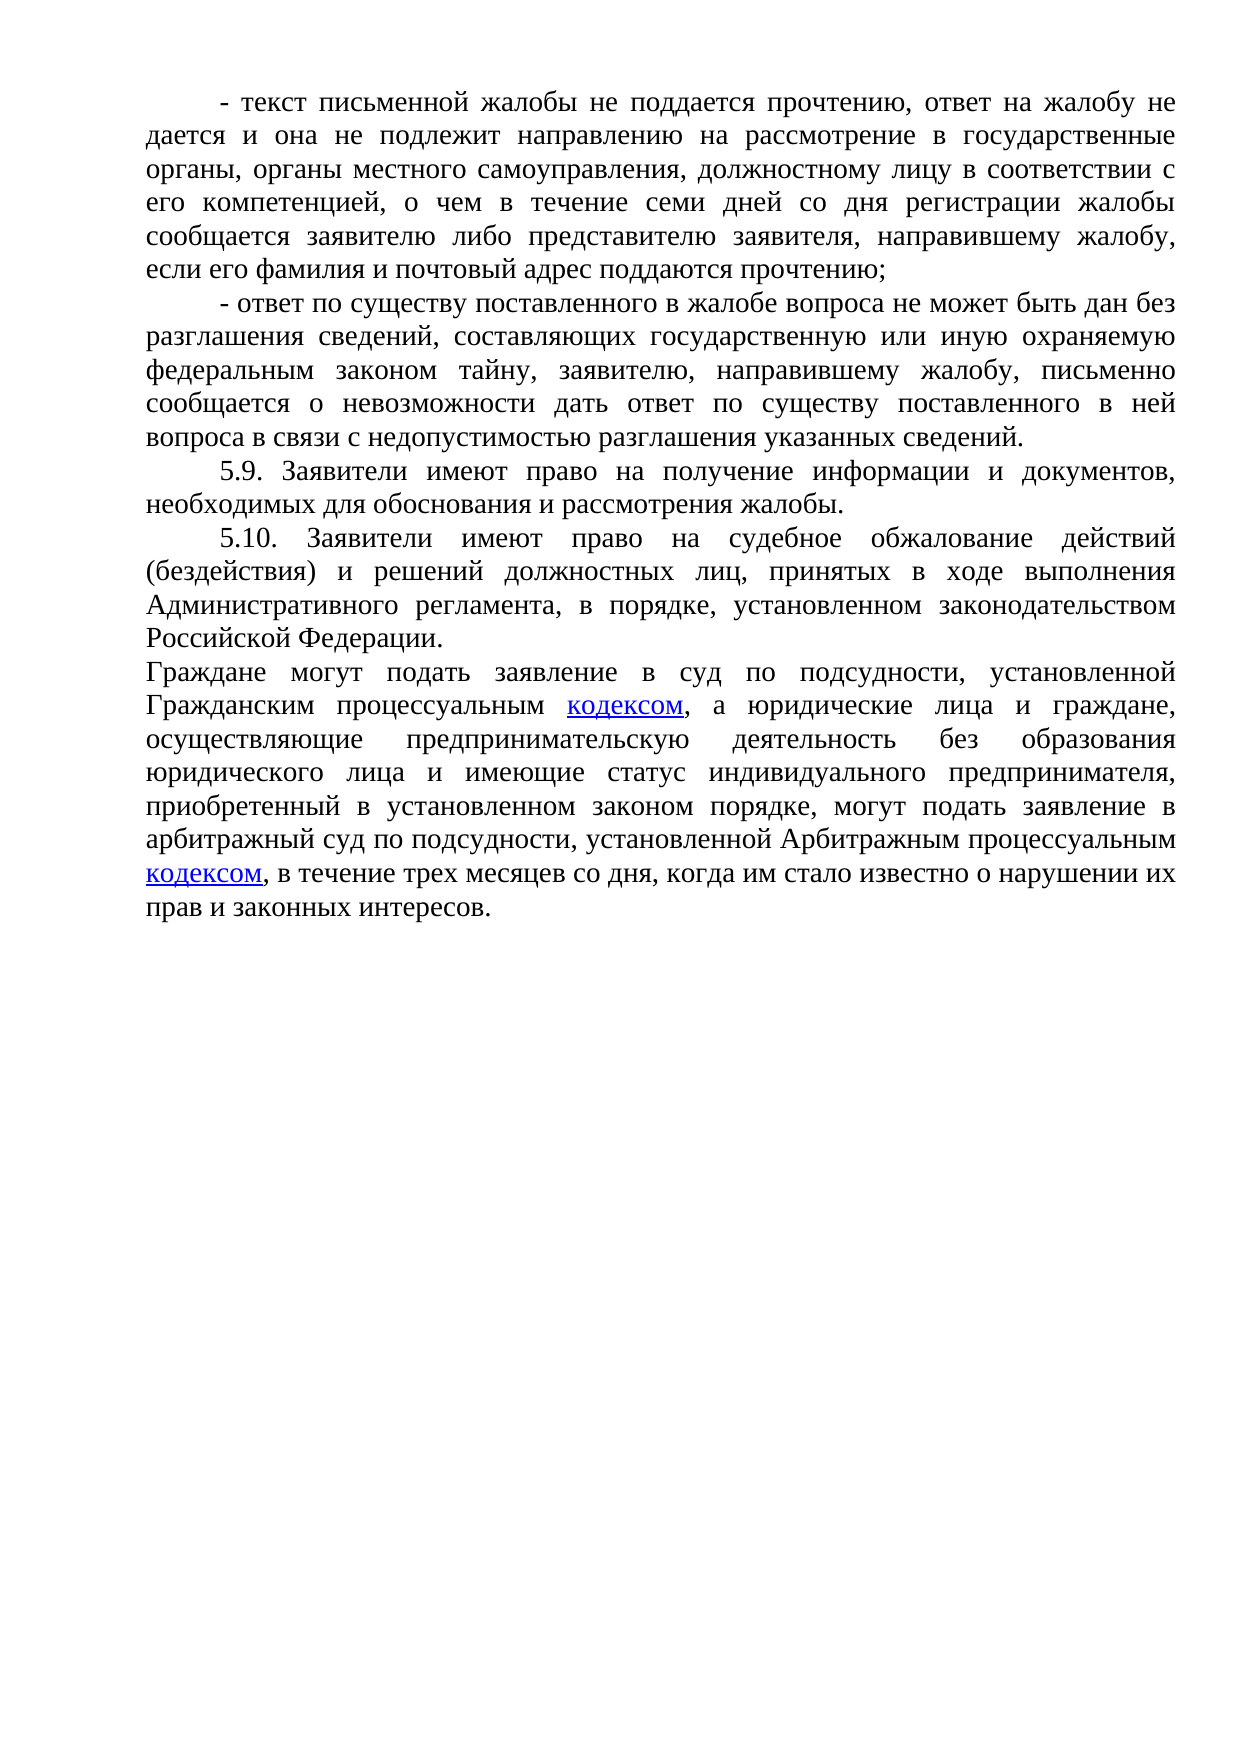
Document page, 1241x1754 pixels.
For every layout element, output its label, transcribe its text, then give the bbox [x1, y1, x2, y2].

text Граждане могут подать заявление в суд по подсудности, установленной Гражданским процессуальным кодексом, а юридические лица и граждане, осуществляющие предпринимательскую деятельность без образования юридического лица и имеющие статус индивидуального предпринимателя, приобретенный в установленном законом порядке, могут подать заявление в арбитражный суд по подсудности, установленной Арбитражным процессуальным кодексом, в течение трех месяцев со дня, когда им стало известно о нарушении их прав и законных интересов. [146, 654, 1177, 922]
text 5.10. Заявители имеют право на судебное обжалование действий (бездействия) и решений должностных лиц, принятых в ходе выполнения Административного регламента, в порядке, установленном законодательством Российской Федерации. [146, 520, 1177, 654]
text - ответ по существу поставленного в жалобе вопроса не может быть дан без разглашения сведений, составляющих государственную или иную охраняемую федеральным законом тайну, заявителю, направившему жалобу, письменно сообщается о невозможности дать ответ по существу поставленного в ней вопроса в связи с недопустимостью разглашения указанных сведений. [146, 285, 1177, 453]
text - текст письменной жалобы не поддается прочтению, ответ на жалобу не дается и она не подлежит направлению на рассмотрение в государственные органы, органы местного самоуправления, должностному лицу в соответствии с его компетенцией, о чем в течение семи дней со дня регистрации жалобы сообщается заявителю либо представителю заявителя, направившему жалобу, если его фамилия и почтовый адрес поддаются прочтению; [146, 84, 1177, 285]
text 5.9. Заявители имеют право на получение информации и документов, необходимых для обоснования и рассмотрения жалобы. [146, 453, 1177, 520]
